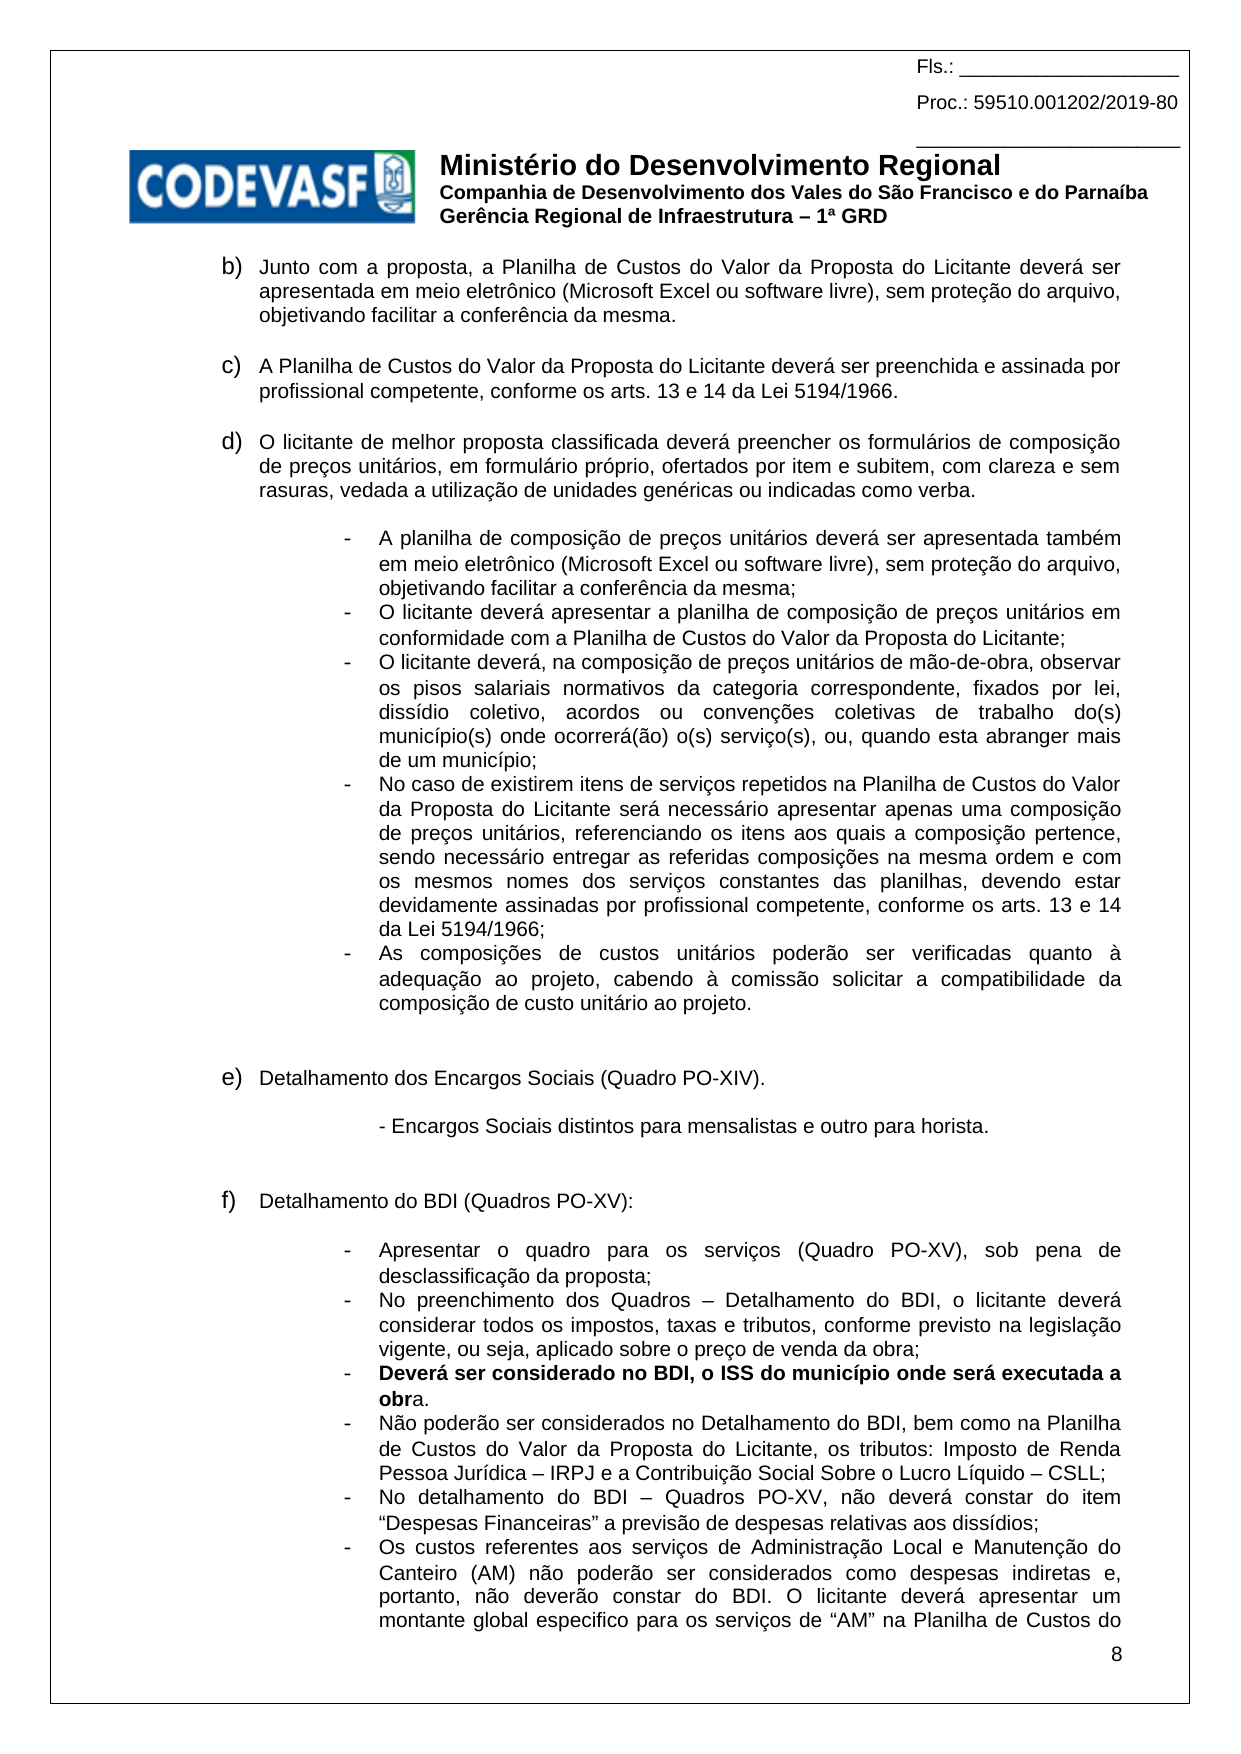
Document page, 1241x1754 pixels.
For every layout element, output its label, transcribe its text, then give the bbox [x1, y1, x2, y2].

list O licitante deverá apresentar a planilha de composição de preços unitários em conformidade com a Planilha de Custos do Valor da Proposta do Licitante; [341, 600, 1122, 650]
list O licitante de melhor proposta classificada deverá preencher os formulários de composição de preços unitários, em formulário próprio, ofertados por item e subitem, com clareza e sem rasuras, vedada a utilização de unidades genéricas ou indicadas como verba. [221, 427, 1122, 502]
list Deverá ser considerado no BDI, o ISS do município onde será executada a obra. [341, 1361, 1122, 1411]
list No detalhamento do BDI – Quadros PO-XV, não deverá constar do item “Despesas Financeiras” a previsão de despesas relativas aos dissídios; [341, 1485, 1122, 1534]
list Não poderão ser considerados no Detalhamento do BDI, bem como na Planilha de Custos do Valor da Proposta do Licitante, os tributos: Imposto de Renda Pessoa Jurídica – IRPJ e a Contribuição Social Sobre o Lucro Líquido – CSLL; [341, 1411, 1122, 1485]
list Apresentar o quadro para os serviços (Quadro PO-XV), sob pena de desclassificação da proposta; [341, 1238, 1122, 1287]
list A Planilha de Custos do Valor da Proposta do Licitante deverá ser preenchida e assinada por profissional competente, conforme os arts. 13 e 14 da Lei 5194/1966. [221, 351, 1122, 403]
list No caso de existirem itens de serviços repetidos na Planilha de Custos do Valor da Proposta do Licitante será necessário apresentar apenas uma composição de preços unitários, referenciando os itens aos quais a composição pertence, sendo necessário entregar as referidas composições na mesma ordem e com os mesmos nomes dos serviços constantes das planilhas, devendo estar devidamente assinadas por profissional competente, conforme os arts. 13 e 14 da Lei 5194/1966; [341, 771, 1122, 941]
picture [129, 150, 417, 226]
list Junto com a proposta, a Planilha de Custos do Valor da Proposta do Licitante deverá ser apresentada em meio eletrônico (Microsoft Excel ou software livre), sem proteção do arquivo, objetivando facilitar a conferência da mesma. [221, 252, 1122, 327]
list - Encargos Sociais distintos para mensalistas e outro para horista. [378, 1114, 1122, 1138]
list A planilha de composição de preços unitários deverá ser apresentada também em meio eletrônico (Microsoft Excel ou software livre), sem proteção do arquivo, objetivando facilitar a conferência da mesma; [341, 526, 1122, 600]
list Detalhamento do BDI (Quadros PO-XV): [221, 1186, 1122, 1214]
list As composições de custos unitários poderão ser verificadas quanto à adequação ao projeto, cabendo à comissão solicitar a compatibilidade da composição de custo unitário ao projeto. [341, 941, 1122, 1015]
list O licitante deverá, na composição de preços unitários de mão-de-obra, observar os pisos salariais normativos da categoria correspondente, fixados por lei, dissídio coletivo, acordos ou convenções coletivas de trabalho do(s) município(s) onde ocorrerá(ão) o(s) serviço(s), ou, quando esta abranger mais de um município; [341, 650, 1122, 771]
list Detalhamento dos Encargos Sociais (Quadro PO-XIV). [221, 1063, 1122, 1090]
list No preenchimento dos Quadros – Detalhamento do BDI, o licitante deverá considerar todos os impostos, taxas e tributos, conforme previsto na legislação vigente, ou seja, aplicado sobre o preço de venda da obra; [341, 1287, 1122, 1361]
